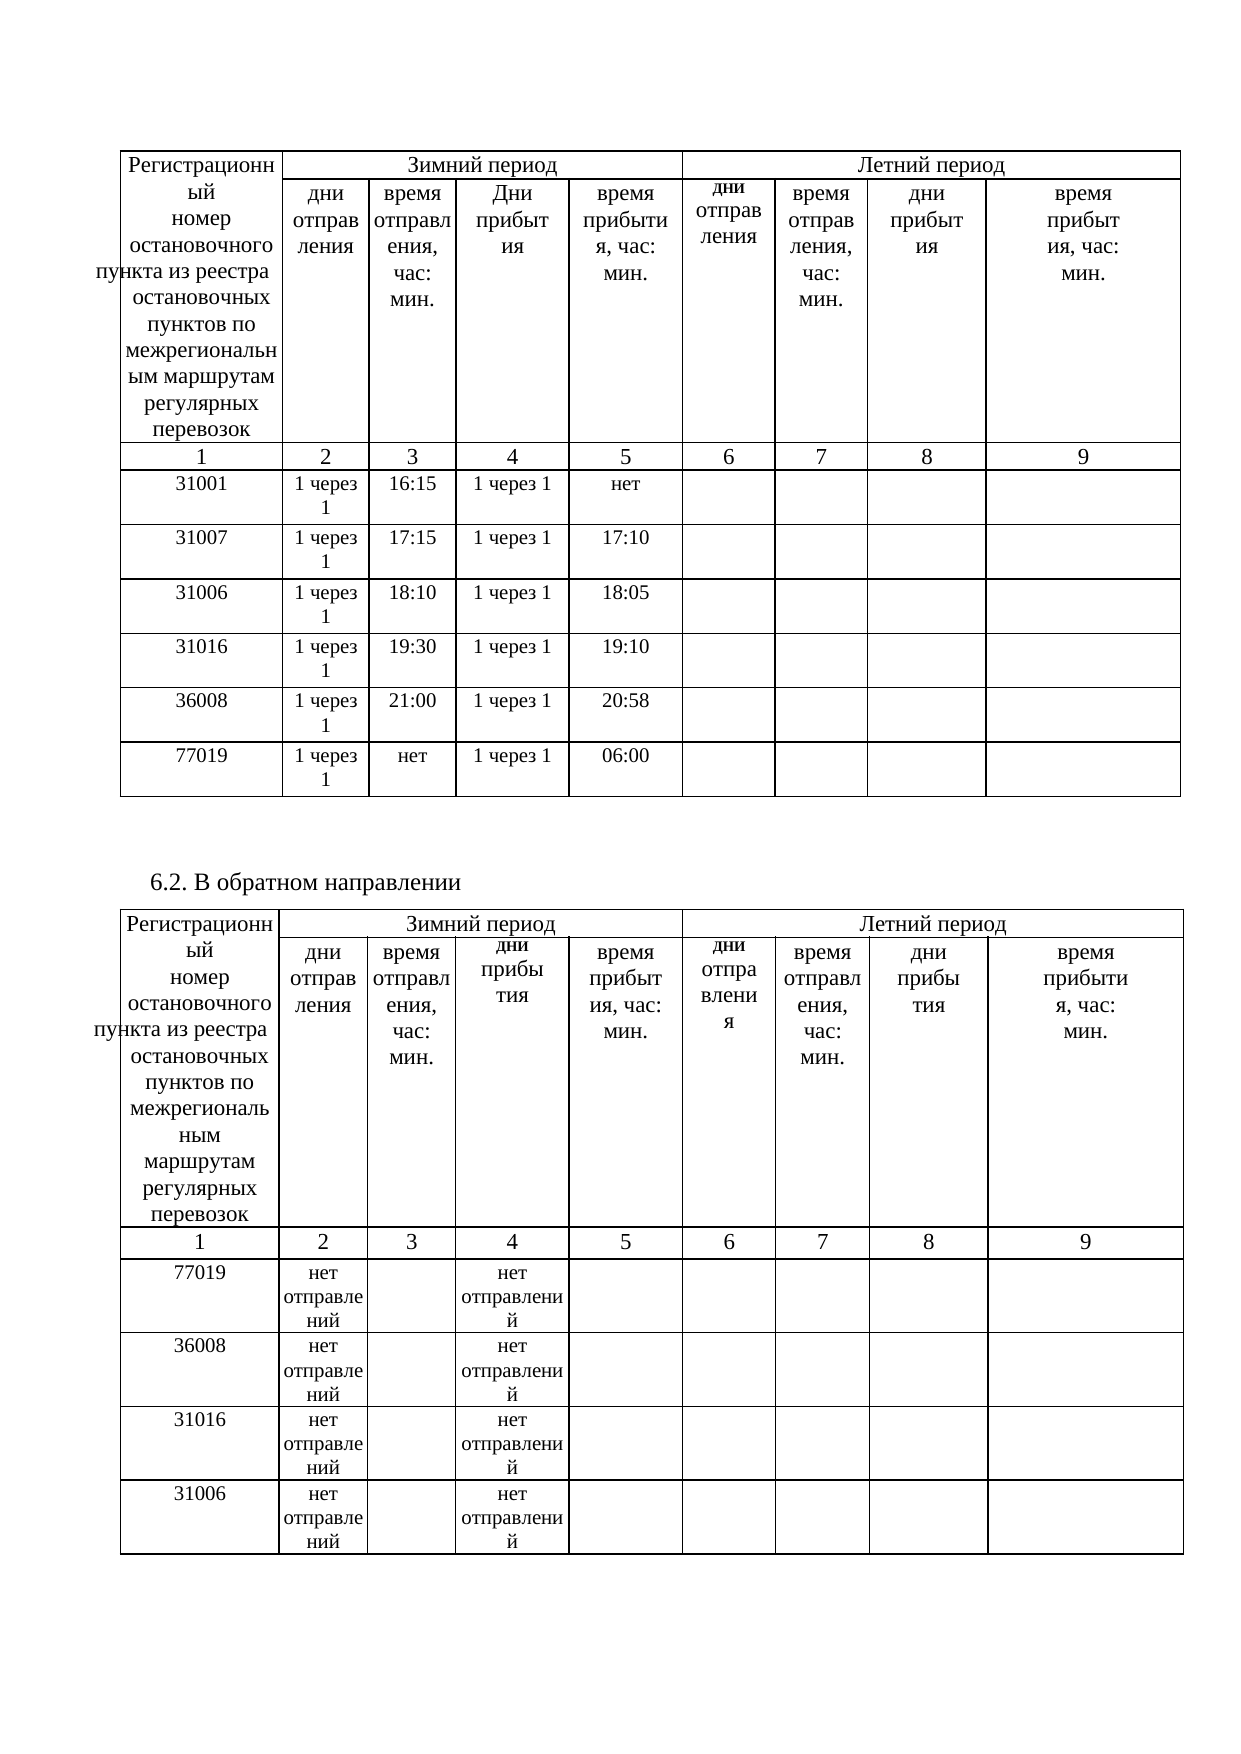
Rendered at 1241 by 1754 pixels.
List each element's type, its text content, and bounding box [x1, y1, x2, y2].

table_cell 5 [570, 443, 682, 469]
table_cell [989, 1407, 1183, 1479]
table_cell нет отправлений [456, 1407, 568, 1479]
table_cell 1 через 1 [283, 743, 368, 796]
table_cell нет [370, 743, 455, 796]
table_cell 21:00 [370, 688, 455, 741]
table_header Зимний период [283, 152, 682, 178]
table_cell ДНИ отправ ления [683, 180, 774, 441]
table_cell [870, 1481, 987, 1553]
table_cell 1 через 1 [283, 580, 368, 632]
table_cell [776, 1481, 869, 1553]
table_cell 18:05 [570, 580, 682, 632]
table_cell [868, 743, 985, 796]
table_cell время отправл ения, час: мин. [370, 180, 455, 441]
table_cell [368, 1407, 455, 1479]
table_cell [987, 471, 1180, 524]
table_cell 31001 [121, 471, 282, 524]
table_cell [683, 1333, 775, 1406]
table_cell 77019 [121, 1260, 278, 1332]
table_cell 31016 [121, 634, 282, 687]
table_cell ДНИ отпра влени я [683, 938, 775, 1226]
table_header Зимний период [280, 910, 682, 936]
table_cell 06:00 [570, 743, 682, 796]
table_cell нет отправлений [280, 1481, 367, 1553]
table_cell 1 через 1 [283, 634, 368, 687]
table_cell [868, 580, 985, 632]
table_cell 18:10 [370, 580, 455, 632]
table_cell время прибыт ия, час: мин. [570, 938, 682, 1226]
table_cell 77019 [121, 743, 282, 796]
table_cell [683, 1407, 775, 1479]
table_cell 1 через 1 [283, 525, 368, 578]
table_cell время отправ ления, час: мин. [776, 180, 867, 441]
table_cell [870, 1407, 987, 1479]
table_cell 5 [570, 1228, 682, 1258]
table_cell [868, 634, 985, 687]
table_cell 7 [776, 443, 867, 469]
table_cell 17:10 [570, 525, 682, 578]
table_cell [987, 525, 1180, 578]
table_cell [987, 580, 1180, 632]
table_cell [987, 634, 1180, 687]
table_cell [683, 525, 774, 578]
table_cell нет отправлений [280, 1260, 367, 1332]
table_cell [570, 1260, 682, 1332]
table_cell 4 [457, 443, 568, 469]
table_cell ДНИ прибы тия [456, 938, 568, 1226]
table_cell 1 через 1 [457, 688, 568, 741]
table_cell 31016 [121, 1407, 278, 1479]
table_cell время отправл ения, час: мин. [368, 938, 455, 1226]
table_header Летний период [683, 910, 1183, 936]
table_cell нет отправлений [456, 1481, 568, 1553]
table_cell 1 через 1 [457, 634, 568, 687]
table_cell [683, 743, 774, 796]
table_cell 36008 [121, 1333, 278, 1406]
table_cell дни прибыт ия [868, 180, 985, 441]
table_cell 16:15 [370, 471, 455, 524]
table_cell 2 [283, 443, 368, 469]
table_cell [868, 471, 985, 524]
table_cell [683, 471, 774, 524]
table_cell 6 [683, 443, 774, 469]
table_cell 3 [370, 443, 455, 469]
table_cell 8 [870, 1228, 987, 1258]
table_cell 1 через 1 [457, 471, 568, 524]
table_cell [776, 743, 867, 796]
table_cell 1 через 1 [457, 580, 568, 632]
table_cell 1 через 1 [457, 743, 568, 796]
table_cell 9 [989, 1228, 1183, 1258]
table_cell время прибыти я, час: мин. [989, 938, 1183, 1226]
table_cell время отправл ения, час: мин. [776, 938, 869, 1226]
table_cell 31006 [121, 1481, 278, 1553]
table_cell 17:15 [370, 525, 455, 578]
table_cell [570, 1407, 682, 1479]
table_cell [776, 525, 867, 578]
table_cell нет [570, 471, 682, 524]
table_cell 9 [987, 443, 1180, 469]
table_cell [683, 688, 774, 741]
table_cell Дни прибыт ия [457, 180, 568, 441]
table_cell [870, 1260, 987, 1332]
table_cell 36008 [121, 688, 282, 741]
table_cell [776, 471, 867, 524]
table_cell 7 [776, 1228, 869, 1258]
table_cell 19:30 [370, 634, 455, 687]
table_cell 8 [868, 443, 985, 469]
table_cell 4 [456, 1228, 568, 1258]
table_header Летний период [683, 152, 1180, 178]
table_cell [776, 634, 867, 687]
table_cell дни отправ ления [283, 180, 368, 441]
table_cell время прибыти я, час: мин. [570, 180, 682, 441]
table_cell 1 [121, 443, 282, 469]
table_cell время прибыт ия, час: мин. [987, 180, 1180, 441]
table_cell [683, 634, 774, 687]
table_cell [776, 1407, 869, 1479]
table_cell [570, 1333, 682, 1406]
table_cell [776, 1260, 869, 1332]
table_cell [683, 1481, 775, 1553]
table_header Регистрационный номер остановочного пункта из реестра остановочных пунктов по межрегиональным маршрутам регулярных перевозок [121, 152, 282, 441]
table_cell нет отправлений [456, 1260, 568, 1332]
table_cell [868, 688, 985, 741]
table_cell 1 [121, 1228, 278, 1258]
table_cell [987, 743, 1180, 796]
table_cell [368, 1333, 455, 1406]
table_cell нет отправлений [280, 1407, 367, 1479]
table_cell [868, 525, 985, 578]
table_cell 1 через 1 [283, 471, 368, 524]
table_cell [368, 1260, 455, 1332]
table_cell 20:58 [570, 688, 682, 741]
table_cell [683, 580, 774, 632]
table_cell 3 [368, 1228, 455, 1258]
text 6.2. В обратном направлении [150, 867, 1090, 896]
table_cell [989, 1260, 1183, 1332]
table_cell 31006 [121, 580, 282, 632]
table_cell [570, 1481, 682, 1553]
table_cell 1 через 1 [283, 688, 368, 741]
table_cell нет отправлений [456, 1333, 568, 1406]
table_cell 19:10 [570, 634, 682, 687]
table_cell 1 через 1 [457, 525, 568, 578]
table_cell [368, 1481, 455, 1553]
table_cell [683, 1260, 775, 1332]
table_cell [989, 1333, 1183, 1406]
table_cell нет отправлений [280, 1333, 367, 1406]
table_cell [776, 580, 867, 632]
table_cell дни прибы тия [870, 938, 987, 1226]
table_cell 6 [683, 1228, 775, 1258]
table_cell [870, 1333, 987, 1406]
table_cell [987, 688, 1180, 741]
table_cell [989, 1481, 1183, 1553]
table_cell дни отправ ления [280, 938, 367, 1226]
table_cell [776, 688, 867, 741]
table_header Регистрационный номер остановочного пункта из реестра остановочных пунктов по межрегиональным маршрутам регулярных перевозок [121, 910, 278, 1226]
table_cell 31007 [121, 525, 282, 578]
table_cell 2 [280, 1228, 367, 1258]
table_cell [776, 1333, 869, 1406]
